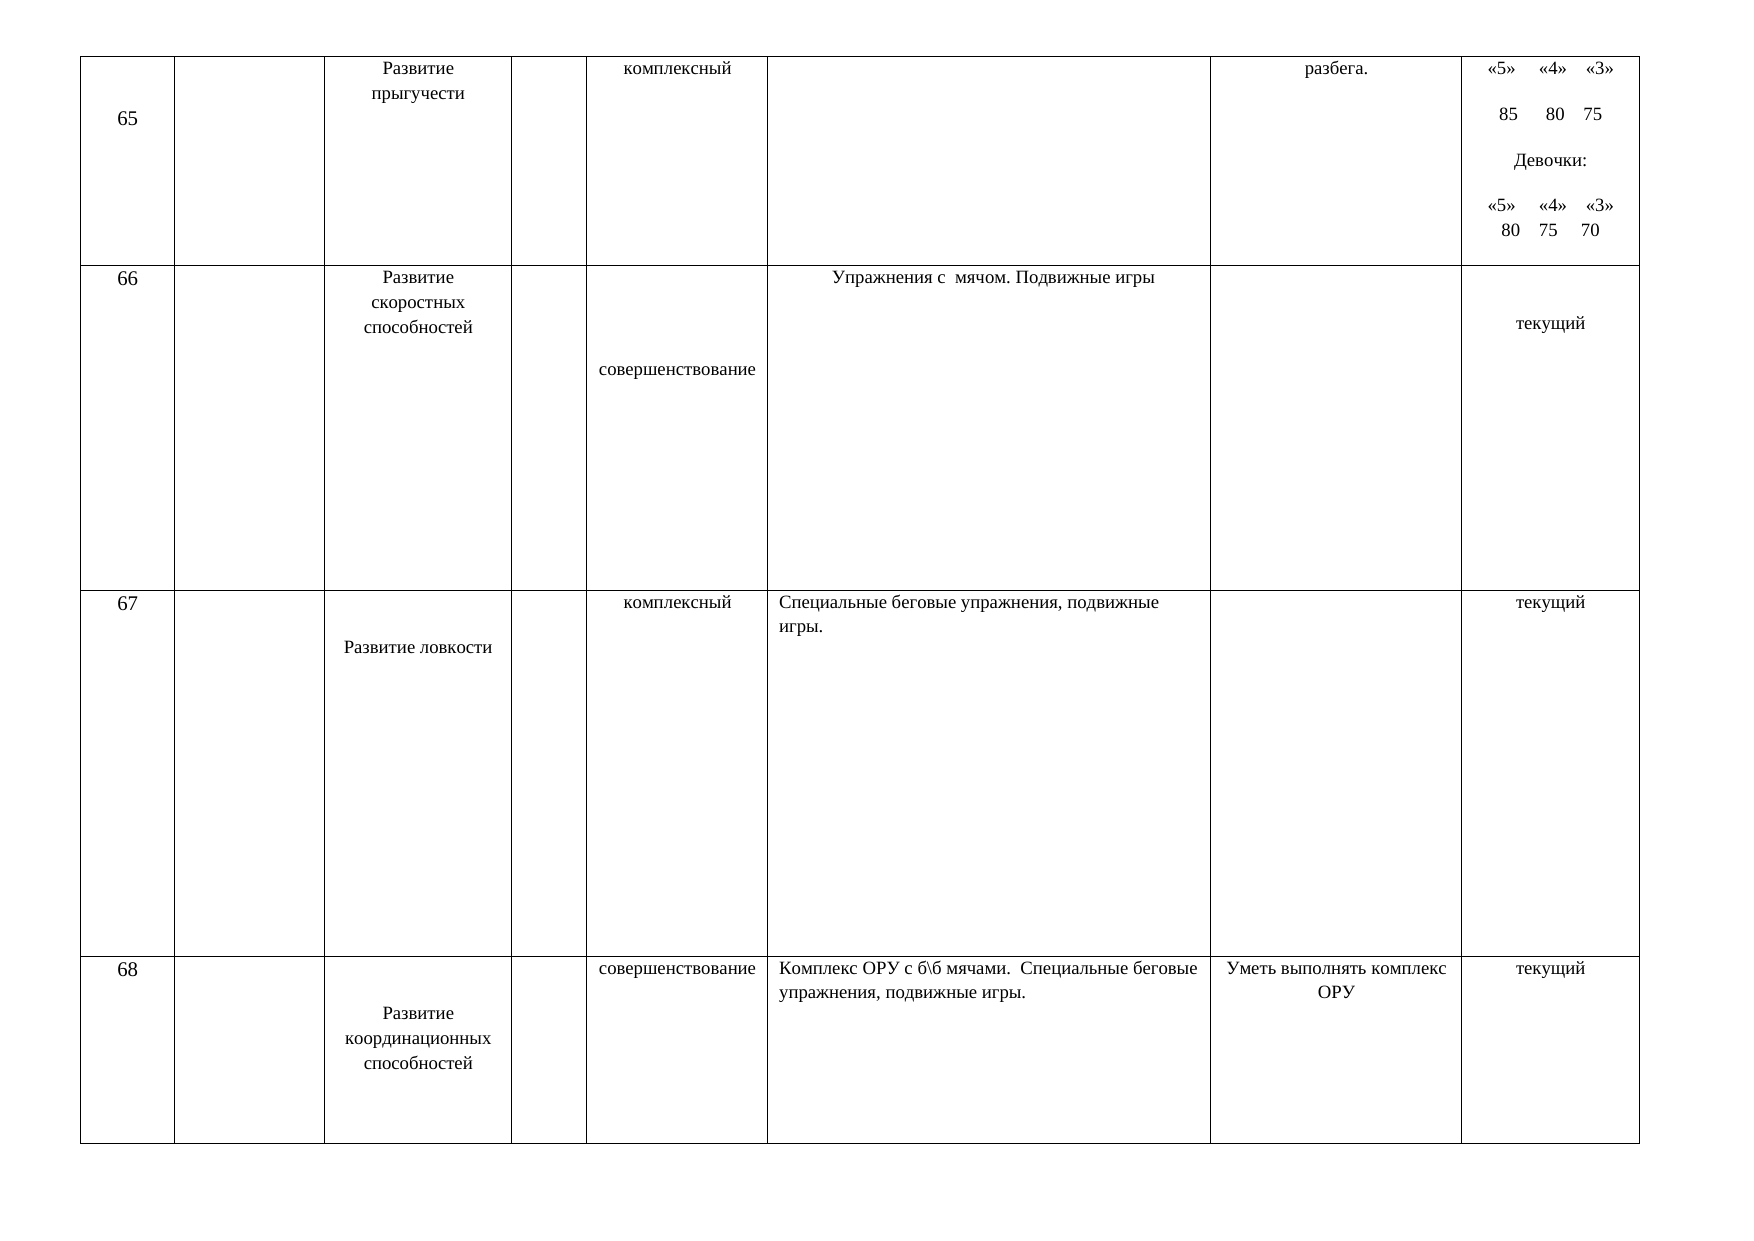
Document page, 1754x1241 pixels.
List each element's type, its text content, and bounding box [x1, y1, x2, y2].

table_cell [175, 957, 324, 1143]
table_cell совершенствование [587, 957, 767, 1143]
table_cell Упражнения с мячом. Подвижные игры [768, 266, 1210, 589]
table_cell [175, 266, 324, 589]
table_cell [512, 266, 586, 589]
table_cell [512, 57, 586, 265]
table_cell [512, 591, 586, 956]
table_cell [1211, 957, 1461, 1143]
table_cell Развитие прыгучести [325, 57, 511, 265]
table_cell 65 [81, 57, 174, 265]
table_cell [175, 57, 324, 265]
table_cell комплексный [587, 57, 767, 265]
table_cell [1462, 57, 1639, 265]
table_cell текущий [1462, 957, 1639, 1143]
table_cell текущий [1462, 266, 1639, 589]
table_cell Развитие ловкости [325, 591, 511, 956]
table_cell [175, 591, 324, 956]
table_cell Развитие скоростных способностей [325, 266, 511, 589]
table_cell 67 [81, 591, 174, 956]
table_cell 66 [81, 266, 174, 589]
table_cell текущий [1462, 591, 1639, 956]
table_cell совершенствование [587, 266, 767, 589]
table_cell Специальные беговые упражнения, подвижные игры. [768, 591, 1210, 956]
table_cell [1211, 266, 1461, 589]
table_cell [325, 957, 511, 1143]
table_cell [768, 57, 1210, 265]
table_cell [768, 957, 1210, 1143]
table_cell [1211, 591, 1461, 956]
table_cell 68 [81, 957, 174, 1143]
table_cell [512, 957, 586, 1143]
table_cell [1211, 57, 1461, 265]
table_cell комплексный [587, 591, 767, 956]
